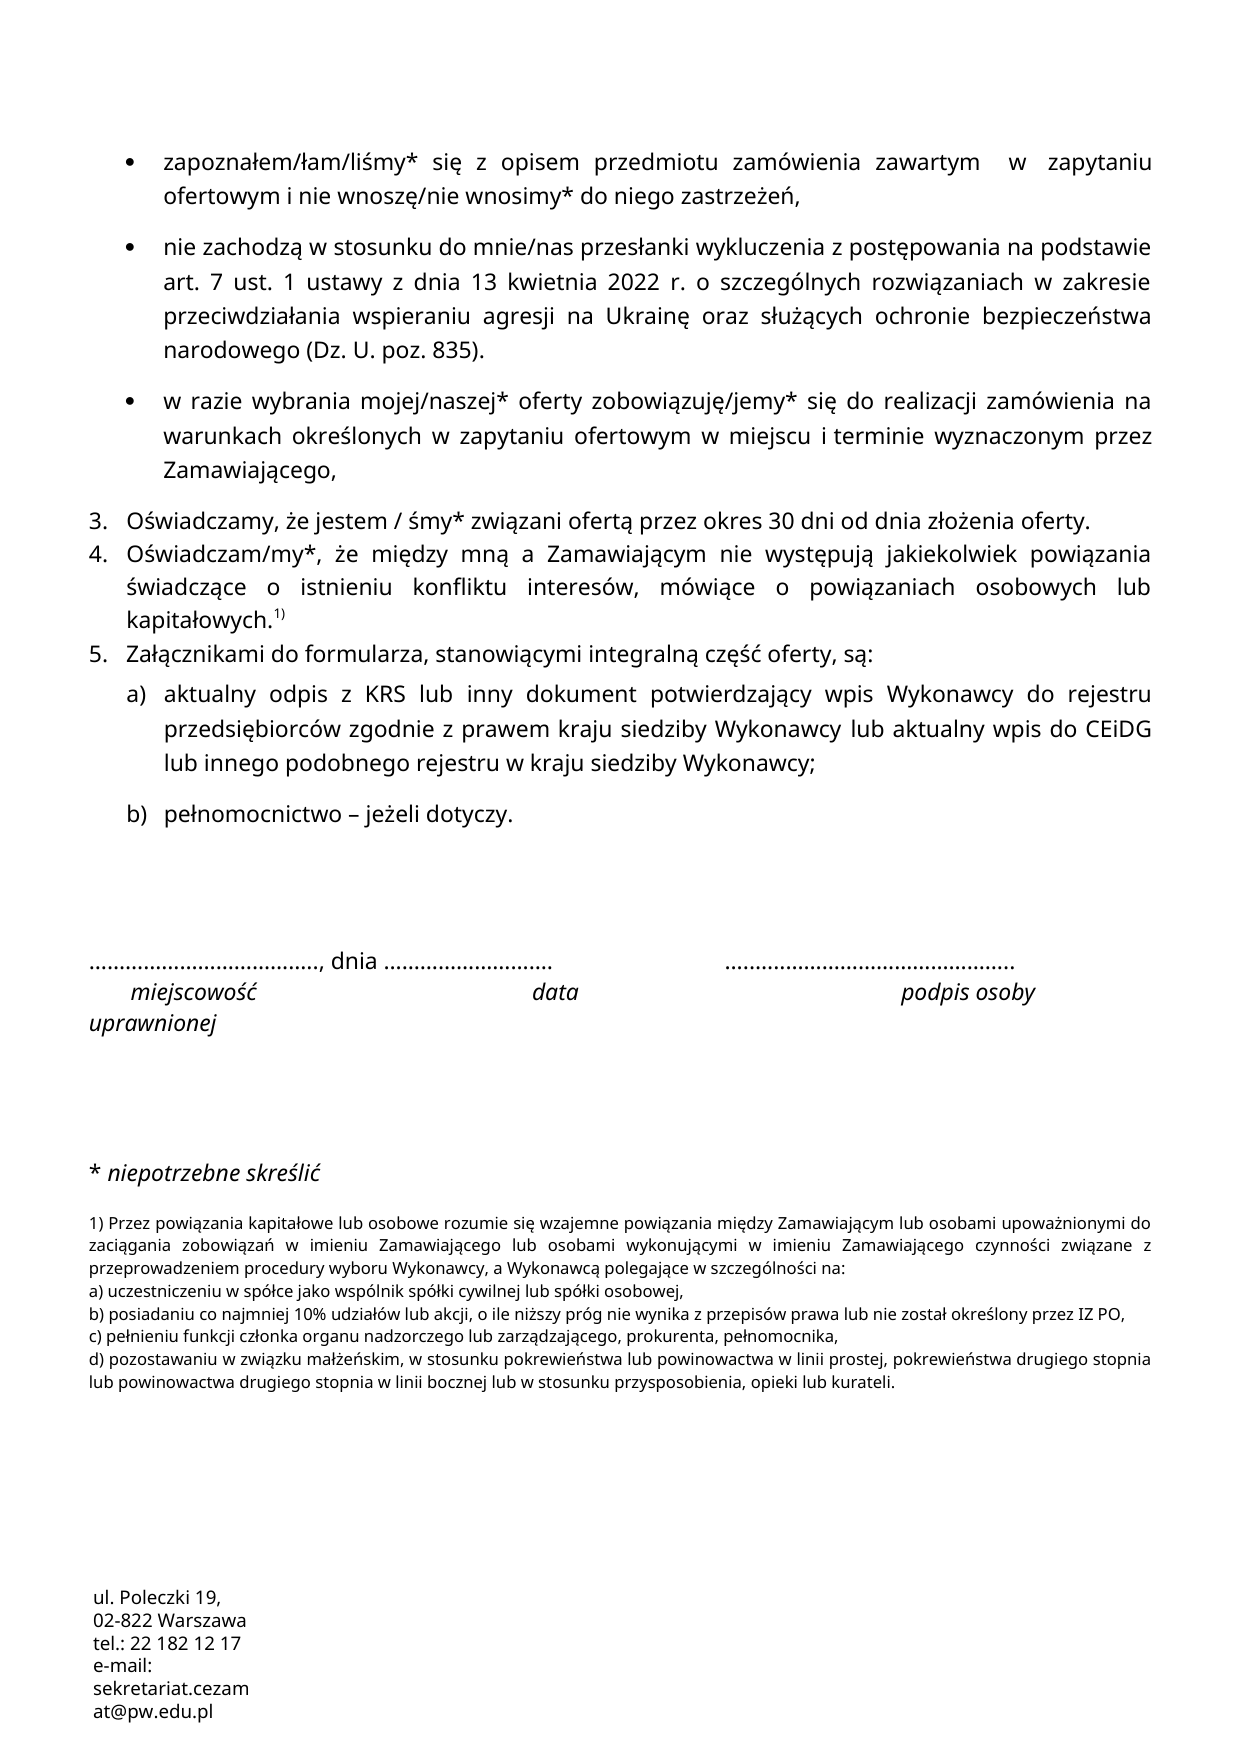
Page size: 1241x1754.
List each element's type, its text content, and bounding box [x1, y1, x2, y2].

list w razie wybrania mojej/naszej* oferty zobowiązuję/jemy* się do realizacji zamówienia na warunkach określonych w zapytaniu ofertowym w miejscu i terminie wyznaczonym przez Zamawiającego, [126, 385, 1152, 485]
text miejscowość data podpis osoby uprawnionej [89, 976, 1152, 1039]
list zapoznałem/łam/liśmy* się z opisem przedmiotu zamówienia zawartym w zapytaniu ofertowym i nie wnoszę/nie wnosimy* do niego zastrzeżeń, [126, 146, 1152, 211]
text c) pełnieniu funkcji członka organu nadzorczego lub zarządzającego, prokurenta, pełnomocnika, [89, 1325, 1152, 1348]
list nie zachodzą w stosunku do mnie/nas przesłanki wykluczenia z postępowania na podstawie art. 7 ust. 1 ustawy z dnia 13 kwietnia 2022 r. o szczególnych rozwiązaniach w zakresie przeciwdziałania wspieraniu agresji na Ukrainę oraz służących ochronie bezpieczeństwa narodowego (Dz. U. poz. 835). [126, 231, 1152, 366]
text b) posiadaniu co najmniej 10% udziałów lub akcji, o ile niższy próg nie wynika z przepisów prawa lub nie został określony przez IZ PO, [89, 1302, 1152, 1325]
list pełnomocnictwo – jeżeli dotyczy. [126, 798, 1152, 829]
list Oświadczamy, że jestem / śmy* związani ofertą przez okres 30 dni od dnia złożenia oferty. [89, 505, 1152, 536]
text a) uczestniczeniu w spółce jako wspólnik spółki cywilnej lub spółki osobowej, [89, 1279, 1152, 1302]
list Oświadczam/my*, że między mną a Zamawiającym nie występują jakiekolwiek powiązania świadczące o istnieniu konfliktu interesów, mówiące o powiązaniach osobowych lub kapitałowych.1) [89, 538, 1152, 636]
list aktualny odpis z KRS lub inny dokument potwierdzający wpis Wykonawcy do rejestru przedsiębiorców zgodnie z prawem kraju siedziby Wykonawcy lub aktualny wpis do CEiDG lub innego podobnego rejestru w kraju siedziby Wykonawcy; [126, 678, 1152, 778]
text * niepotrzebne skreślić [89, 1157, 1152, 1189]
list Załącznikami do formularza, stanowiącymi integralną część oferty, są: [89, 638, 1152, 669]
text d) pozostawaniu w związku małżeńskim, w stosunku pokrewieństwa lub powinowactwa w linii prostej, pokrewieństwa drugiego stopnia lub powinowactwa drugiego stopnia w linii bocznej lub w stosunku przysposobienia, opieki lub kurateli. [89, 1348, 1152, 1393]
text 1) Przez powiązania kapitałowe lub osobowe rozumie się wzajemne powiązania między Zamawiającym lub osobami upoważnionymi do zaciągania zobowiązań w imieniu Zamawiającego lub osobami wykonującymi w imieniu Zamawiającego czynności związane z przeprowadzeniem procedury wyboru Wykonawcy, a Wykonawcą polegające w szczególności na: [89, 1211, 1152, 1279]
text ……………………………….., dnia ………………………. …..…..……………………………….. [89, 945, 1152, 976]
